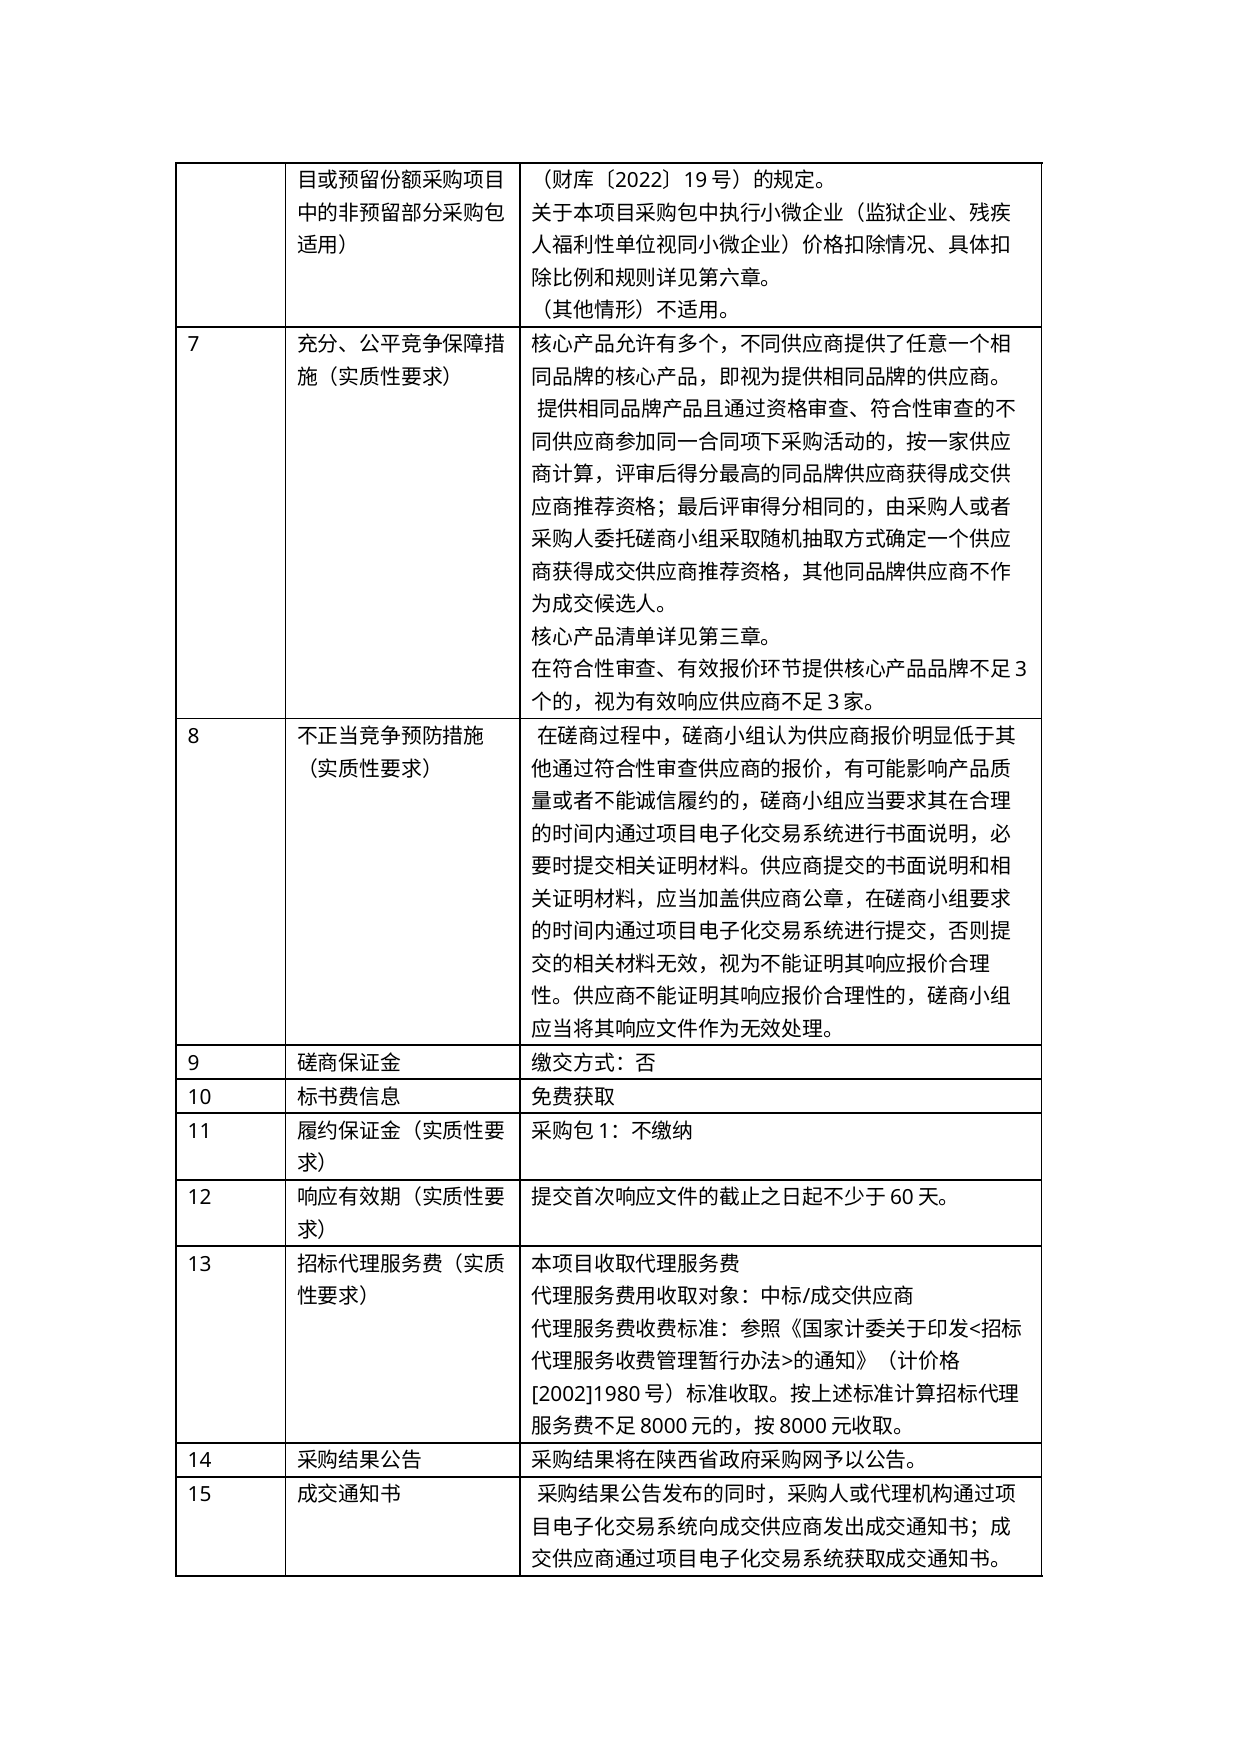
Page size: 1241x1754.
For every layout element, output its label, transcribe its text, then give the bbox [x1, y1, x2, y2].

table_cell 标书费信息 [286, 1080, 519, 1112]
table_cell 12 [177, 1181, 285, 1245]
table_cell 在磋商过程中，磋商小组认为供应商报价明显低于其他通过符合性审查供应商的报价，有可能影响产品质量或者不能诚信履约的，磋商小组应当要求其在合理的时间内通过项目电子化交易系统进行书面说明，必要时提交相关证明材料。供应商提交的书面说明和相关证明材料，应当加盖供应商公章，在磋商小组要求的时间内通过项目电子化交易系统进行提交，否则提交的相关材料无效，视为不能证明其响应报价合理性。供应商不能证明其响应报价合理性的，磋商小组应当将其响应文件作为无效处理。 [521, 719, 1041, 1044]
table_cell 7 [177, 328, 285, 718]
table_cell 不正当竞争预防措施（实质性要求） [286, 719, 519, 1044]
table_cell 6 [177, 164, 285, 326]
table_cell 8 [177, 719, 285, 1044]
table_cell 磋商保证金 [286, 1046, 519, 1078]
table_cell 缴交方式：否 [521, 1046, 1041, 1078]
table_cell 采购包1：不缴纳 [521, 1114, 1041, 1179]
table_cell 11 [177, 1114, 285, 1179]
table_cell 充分、公平竞争保障措施（实质性要求） [286, 328, 519, 718]
table_cell 招标代理服务费（实质性要求） [286, 1247, 519, 1442]
table_cell 14 [177, 1444, 285, 1476]
table_cell 15 [177, 1478, 285, 1575]
table_cell 采购结果将在陕西省政府采购网予以公告。 [521, 1444, 1041, 1476]
table_cell 采购结果公告发布的同时，采购人或代理机构通过项目电子化交易系统向成交供应商发出成交通知书；成交供应商通过项目电子化交易系统获取成交通知书。 [521, 1478, 1041, 1575]
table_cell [521, 164, 1041, 326]
table_cell 履约保证金（实质性要求） [286, 1114, 519, 1179]
table_cell 核心产品允许有多个，不同供应商提供了任意一个相同品牌的核心产品，即视为提供相同品牌的供应商。 提供相同品牌产品且通过资格审查、符合性审查的不同供应商参加同一合同项下采购活动的，按一家供应商计算，评审后得分最高的同品牌供应商获得成交供应商推荐资格；最后评审得分相同的，由采购人或者采购人委托磋商小组采取随机抽取方式确定一个供应商获得成交供应商推荐资格，其他同品牌供应商不作为成交候选人。 核心产品清单详见第三章。 在符合性审查、有效报价环节提供核心产品品牌不足3个的，视为有效响应供应商不足3家。 [521, 328, 1041, 718]
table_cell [286, 164, 519, 326]
table_cell 本项目收取代理服务费 代理服务费用收取对象：中标/成交供应商 代理服务费收费标准：参照《国家计委关于印发<招标代理服务收费管理暂行办法>的通知》（计价格[2002]1980号）标准收取。按上述标准计算招标代理服务费不足8000元的，按8000元收取。 [521, 1247, 1041, 1442]
table_cell 采购结果公告 [286, 1444, 519, 1476]
table_cell 免费获取 [521, 1080, 1041, 1112]
table_cell 13 [177, 1247, 285, 1442]
table_cell 提交首次响应文件的截止之日起不少于60天。 [521, 1181, 1041, 1245]
table_cell 响应有效期（实质性要求） [286, 1181, 519, 1245]
table_cell 9 [177, 1046, 285, 1078]
table_cell 10 [177, 1080, 285, 1112]
table_cell 成交通知书 [286, 1478, 519, 1575]
